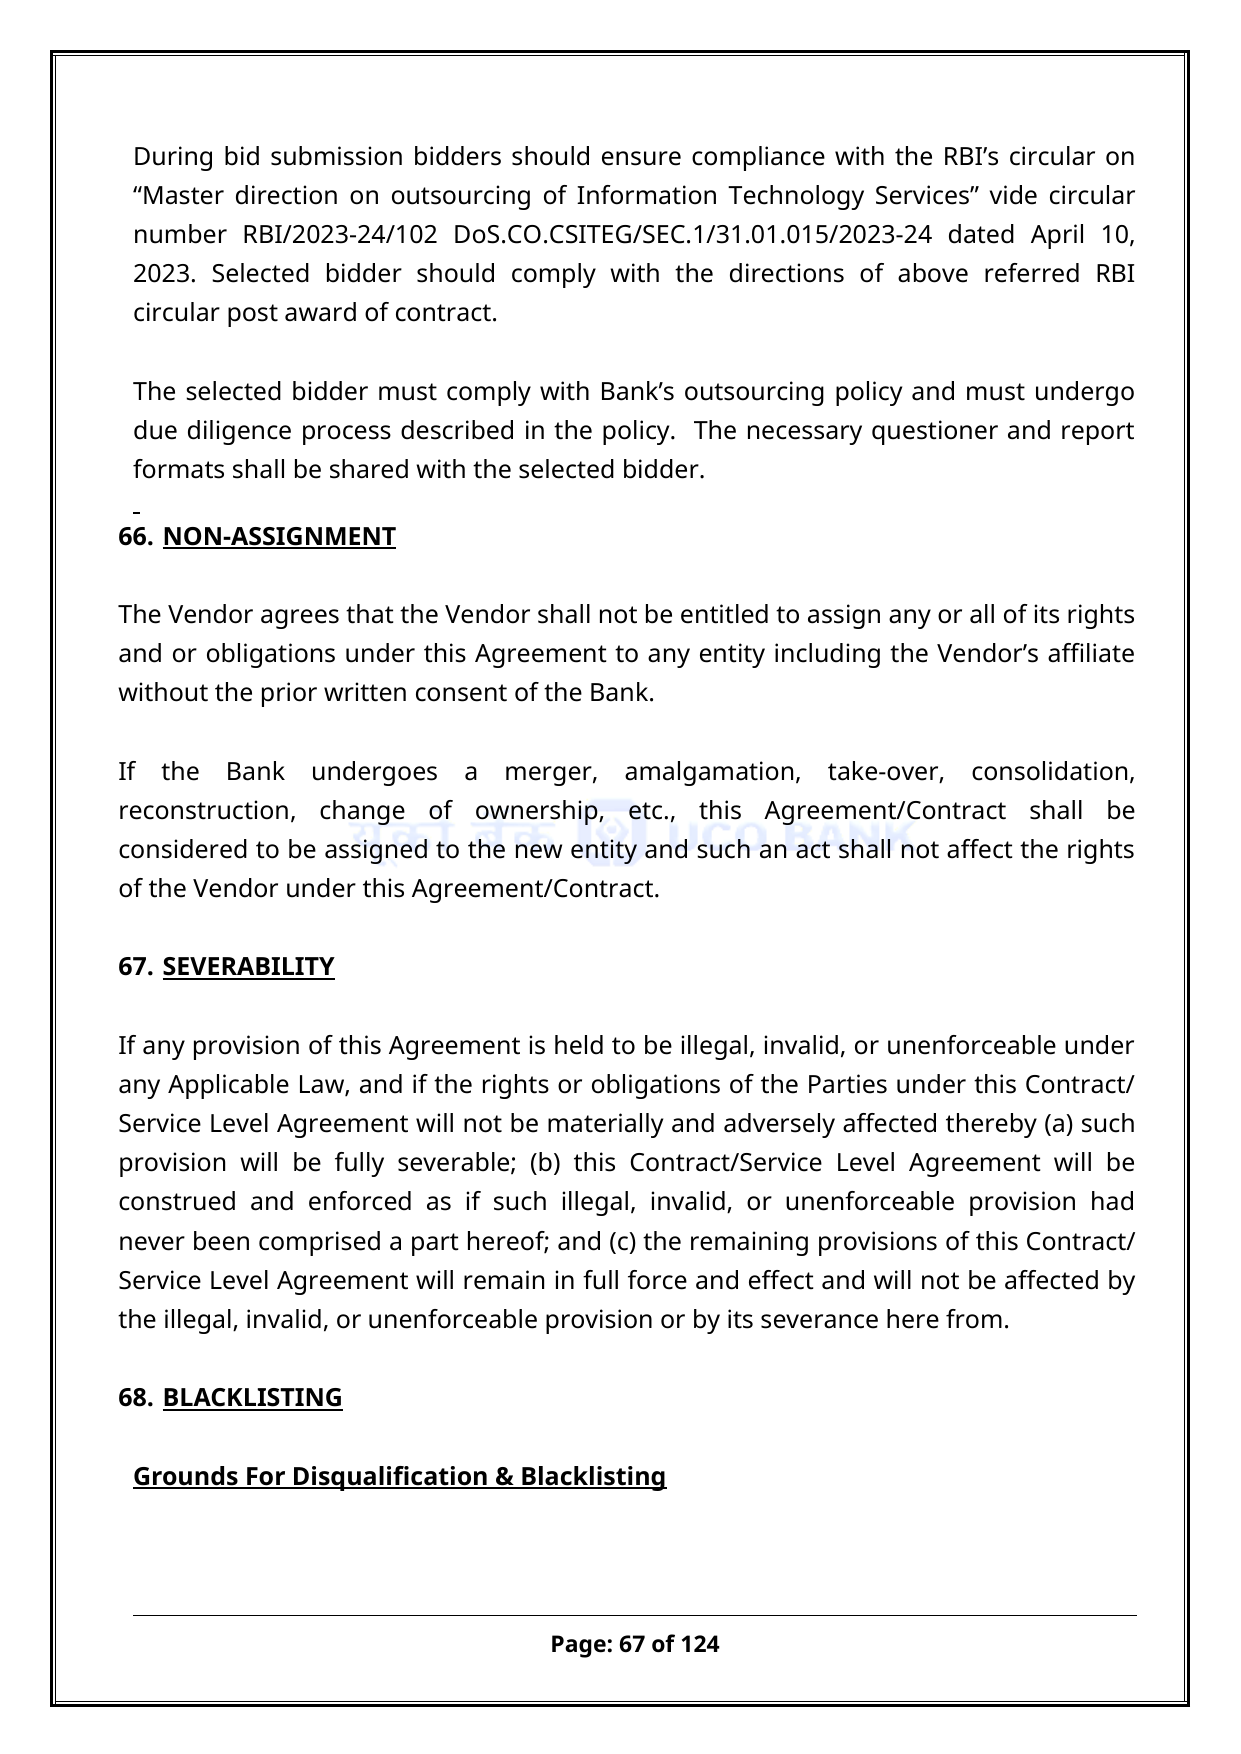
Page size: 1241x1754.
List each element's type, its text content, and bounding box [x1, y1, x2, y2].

text If any provision of this Agreement is held to be illegal, invalid, or unenforceable under any Applicable Law, and if the rights or obligations of the Parties under this Contract/ Service Level Agreement will not be materially and adversely affected thereby (a) such provision will be fully severable; (b) this Contract/Service Level Agreement will be construed and enforced as if such illegal, invalid, or unenforceable provision had never been comprised a part hereof; and (c) the remaining provisions of this Contract/ Service Level Agreement will remain in full force and effect and will not be affected by the illegal, invalid, or unenforceable provision or by its severance here from. [118, 1027, 1137, 1336]
text The Vendor agrees that the Vendor shall not be entitled to assign any or all of its rights and or obligations under this Agreement to any entity including the Vendor’s affiliate without the prior written consent of the Bank. [118, 596, 1137, 709]
text The selected bidder must comply with Bank’s outsourcing policy and must undergo due diligence process described in the policy. The necessary questioner and report formats shall be shared with the selected bidder. [133, 373, 1137, 486]
text During bid submission bidders should ensure compliance with the RBI’s circular on “Master direction on outsourcing of Information Technology Services” vide circular number RBI/2023-24/102 DoS.CO.CSITEG/SEC.1/31.01.015/2023-24 dated April 10, 2023. Selected bidder should comply with the directions of above referred RBI circular post award of contract. [133, 138, 1137, 329]
text If the Bank undergoes a merger, amalgamation, take-over, consolidation, reconstruction, change of ownership, etc., this Agreement/Contract shall be considered to be assigned to the new entity and such an act shall not affect the rights of the Vendor under this Agreement/Contract. [118, 753, 1137, 905]
list SEVERABILITY [118, 949, 1137, 983]
list NON-ASSIGNMENT [118, 518, 1137, 552]
list BLACKLISTING [118, 1380, 1137, 1414]
text Grounds For Disqualification & Blacklisting [133, 1458, 1137, 1492]
